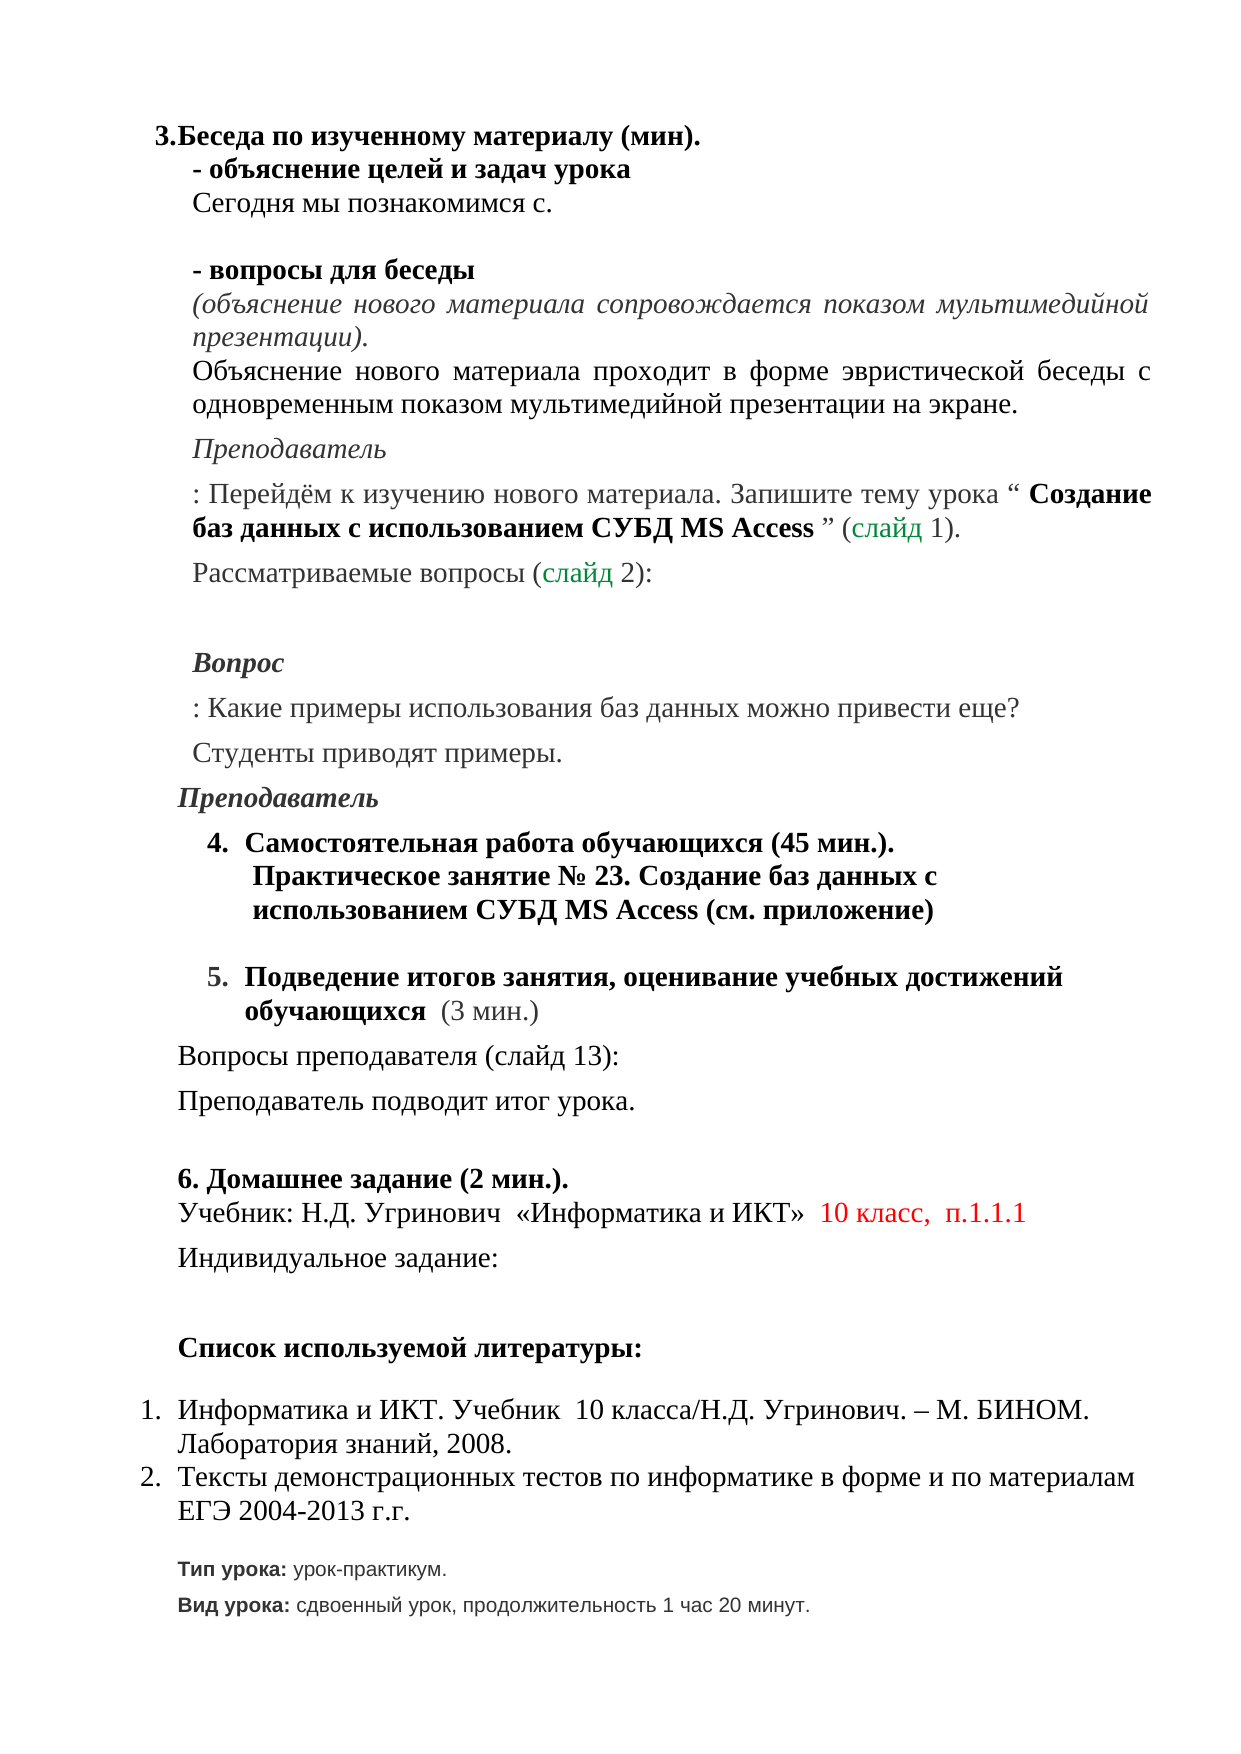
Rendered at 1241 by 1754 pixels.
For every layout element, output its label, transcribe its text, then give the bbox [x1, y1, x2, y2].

text 6. Домашнее задание (2 мин.). [177, 1161, 1152, 1195]
text Преподаватель [192, 431, 1152, 465]
list Практическое занятие № 23. Создание баз данных с использованием СУБД MS Access (см. приложение) [252, 858, 1152, 926]
list Самостоятельная работа обучающихся (45 мин.). [207, 825, 1152, 858]
list - вопросы для беседы [192, 252, 1152, 286]
list Сегодня мы познакомимся с. [192, 185, 1152, 219]
text Индивидуальное задание: [177, 1240, 1152, 1273]
list Подведение итогов занятия, оценивание учебных достижений обучающихся (3 мин.) [207, 959, 1152, 1026]
text Вопросы преподавателя (слайд 13): [177, 1038, 1152, 1071]
text : Перейдём к изучению нового материала. Запишите тему урока “ Создание баз данных с использованием СУБД MS Access ” (слайд 1). [192, 476, 1152, 543]
list - объяснение целей и задач урока [192, 152, 1152, 185]
list (объяснение нового материала сопровождается показом мультимедийной презентации). [192, 286, 1152, 353]
text Преподаватель подводит итог урока. [177, 1083, 1152, 1116]
text Рассматриваемые вопросы (слайд 2): [192, 555, 1152, 588]
text Тип урока: урок-практикум. [177, 1556, 1152, 1581]
text Вопрос [192, 645, 1152, 678]
text Список используемой литературы: [177, 1330, 1152, 1363]
list Тексты демонстрационных тестов по информатике в форме и по материалам ЕГЭ 2004-2013 г.г. [140, 1459, 1152, 1527]
list Беседа по изученному материалу (мин). [154, 118, 1152, 152]
text Учебник: Н.Д. Угринович «Информатика и ИКТ» 10 класс, п.1.1.1 [177, 1195, 1152, 1228]
text Вид урока: сдвоенный урок, продолжительность 1 час 20 минут. [177, 1592, 1152, 1617]
list Информатика и ИКТ. Учебник 10 класса/Н.Д. Угринович. – М. БИНОМ. Лаборатория знаний, 2008. [140, 1392, 1152, 1459]
text Объяснение нового материала проходит в форме эвристической беседы с одновременным показом мультимедийной презентации на экране. [192, 353, 1152, 420]
text Студенты приводят примеры. [192, 735, 1152, 768]
text : Какие примеры использования баз данных можно привести еще? [192, 690, 1152, 723]
text Преподаватель [177, 780, 1152, 813]
